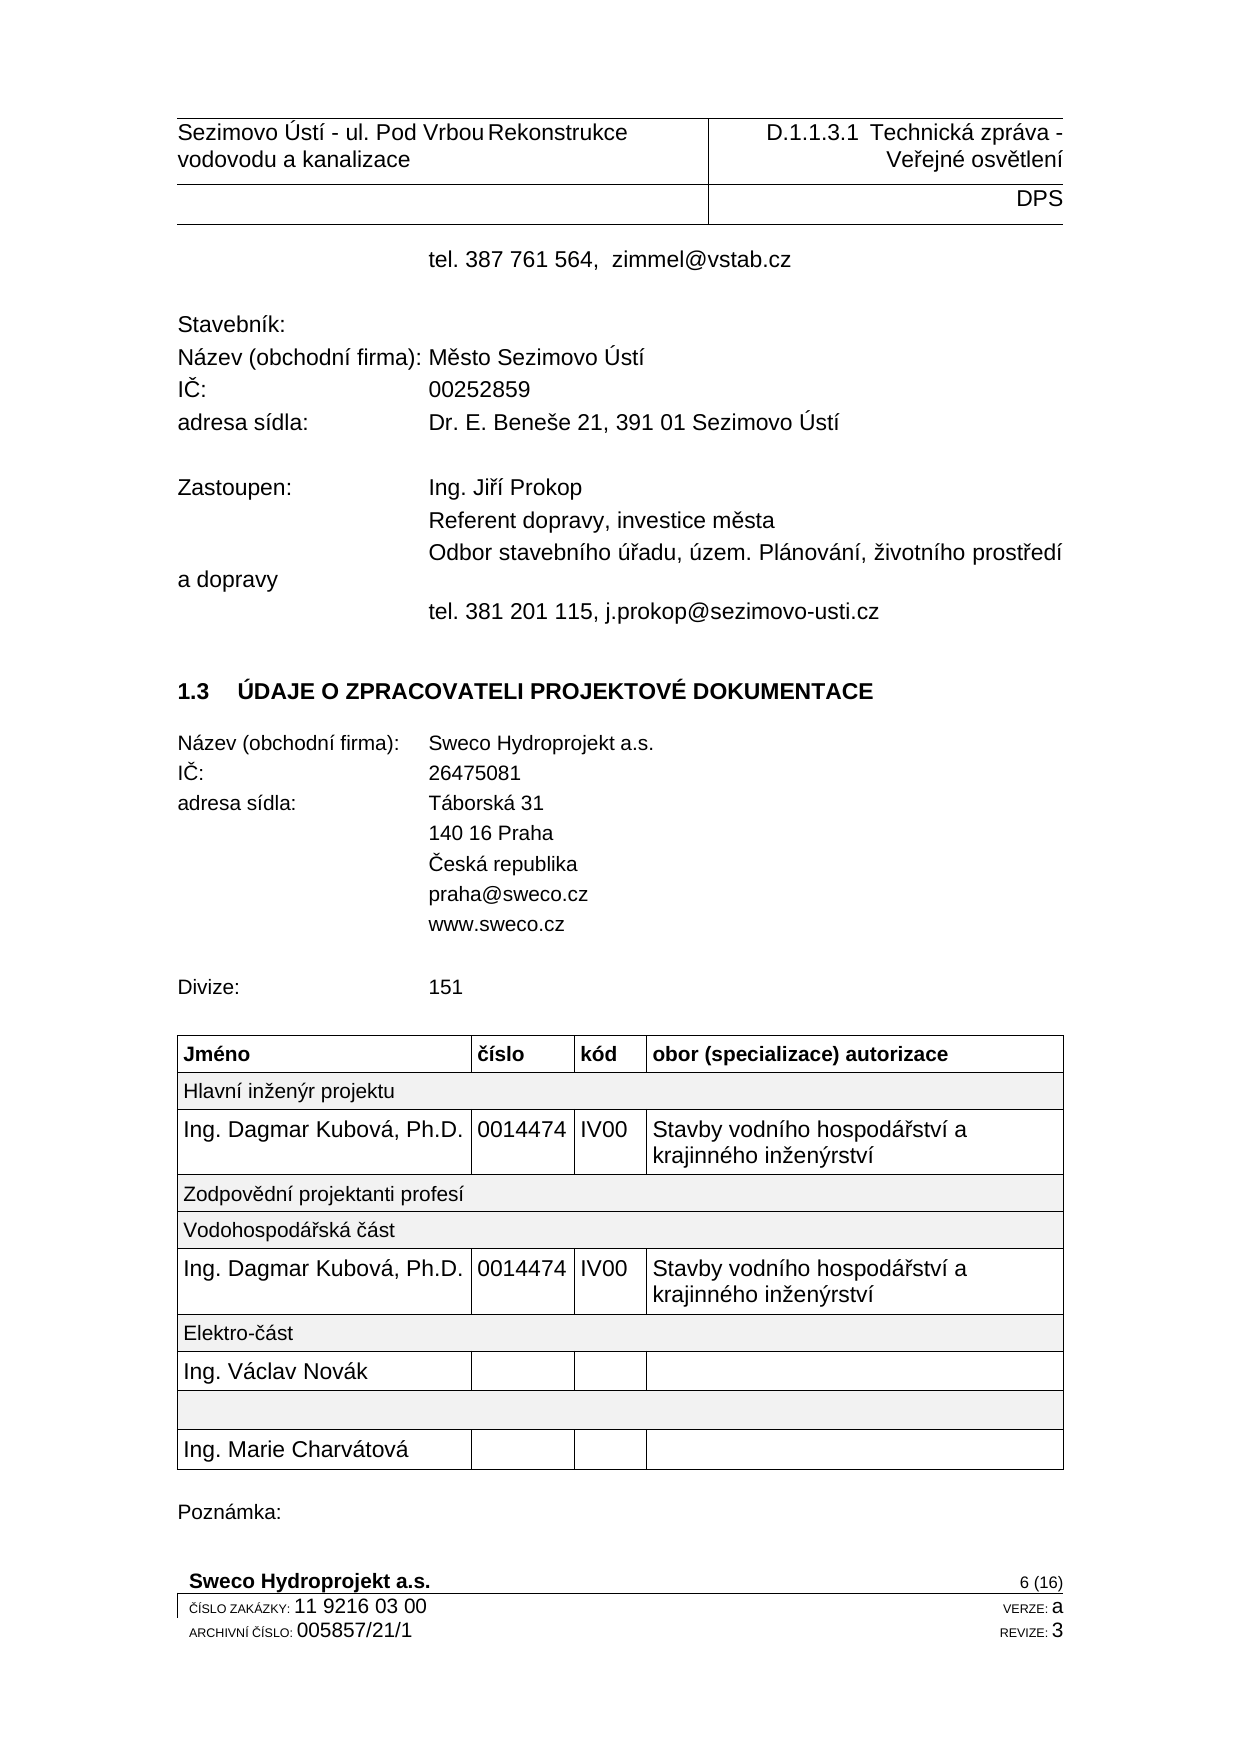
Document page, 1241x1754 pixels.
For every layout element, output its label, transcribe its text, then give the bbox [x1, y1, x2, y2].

table_cell [575, 1352, 646, 1390]
text Česká republika [428, 851, 1063, 875]
table_cell Zodpovědní projektanti profesí [178, 1175, 1063, 1211]
table_cell [647, 1110, 1063, 1174]
text www.sweco.cz [428, 912, 1063, 936]
table_cell [178, 1249, 471, 1314]
text 140 16 Praha [428, 821, 1063, 845]
table_cell Vodohospodářská část [178, 1212, 1063, 1248]
table_header číslo [472, 1036, 574, 1072]
table_cell [178, 1352, 471, 1390]
table_cell [472, 1110, 574, 1174]
text Název (obchodní firma): Město Sezimovo Ústí [177, 344, 1063, 370]
table_cell [178, 1110, 471, 1174]
table_cell [472, 1430, 574, 1468]
table_cell [472, 1352, 574, 1390]
text Poznámka: [177, 1500, 1063, 1524]
table_cell [647, 1352, 1063, 1390]
text Zastoupen: Ing. Jiří Prokop [177, 474, 1063, 501]
table_cell [178, 1430, 471, 1468]
text tel. 381 201 115, j.prokop@sezimovo-usti.cz [177, 598, 1063, 625]
table_cell [575, 1110, 646, 1174]
table_cell [472, 1249, 574, 1314]
text Odbor stavebního úřadu, územ. Plánování, životního prostředí a dopravy [177, 539, 1063, 592]
text Název (obchodní firma): Sweco Hydroprojekt a.s. [177, 731, 1063, 754]
table_cell [575, 1249, 646, 1314]
subtitle Údaje o zpracovateli projektové dokumentace [177, 678, 1063, 704]
text Divize: 151 [177, 974, 1063, 998]
table_header kód [575, 1036, 646, 1072]
text IČ: 26475081 [177, 761, 1063, 785]
table_cell [647, 1430, 1063, 1468]
text adresa sídla: Táborská 31 [177, 791, 1063, 815]
table_cell [178, 1391, 1063, 1429]
table_cell [647, 1249, 1063, 1314]
text IČ: 00252859 [177, 376, 1063, 403]
table_cell Hlavní inženýr projektu [178, 1073, 1063, 1109]
table_header obor (specializace) autorizace [647, 1036, 1063, 1072]
table_header Jméno [178, 1036, 471, 1072]
text praha@sweco.cz [428, 882, 1063, 906]
text tel. 387 761 564, zimmel@vstab.cz [177, 246, 1063, 272]
text adresa sídla: Dr. E. Beneše 21, 391 01 Sezimovo Ústí [177, 409, 1063, 435]
text Referent dopravy, investice města [177, 507, 1063, 533]
table_cell [575, 1430, 646, 1468]
text Stavebník: [177, 311, 1063, 337]
table_cell Elektro-část [178, 1315, 1063, 1351]
